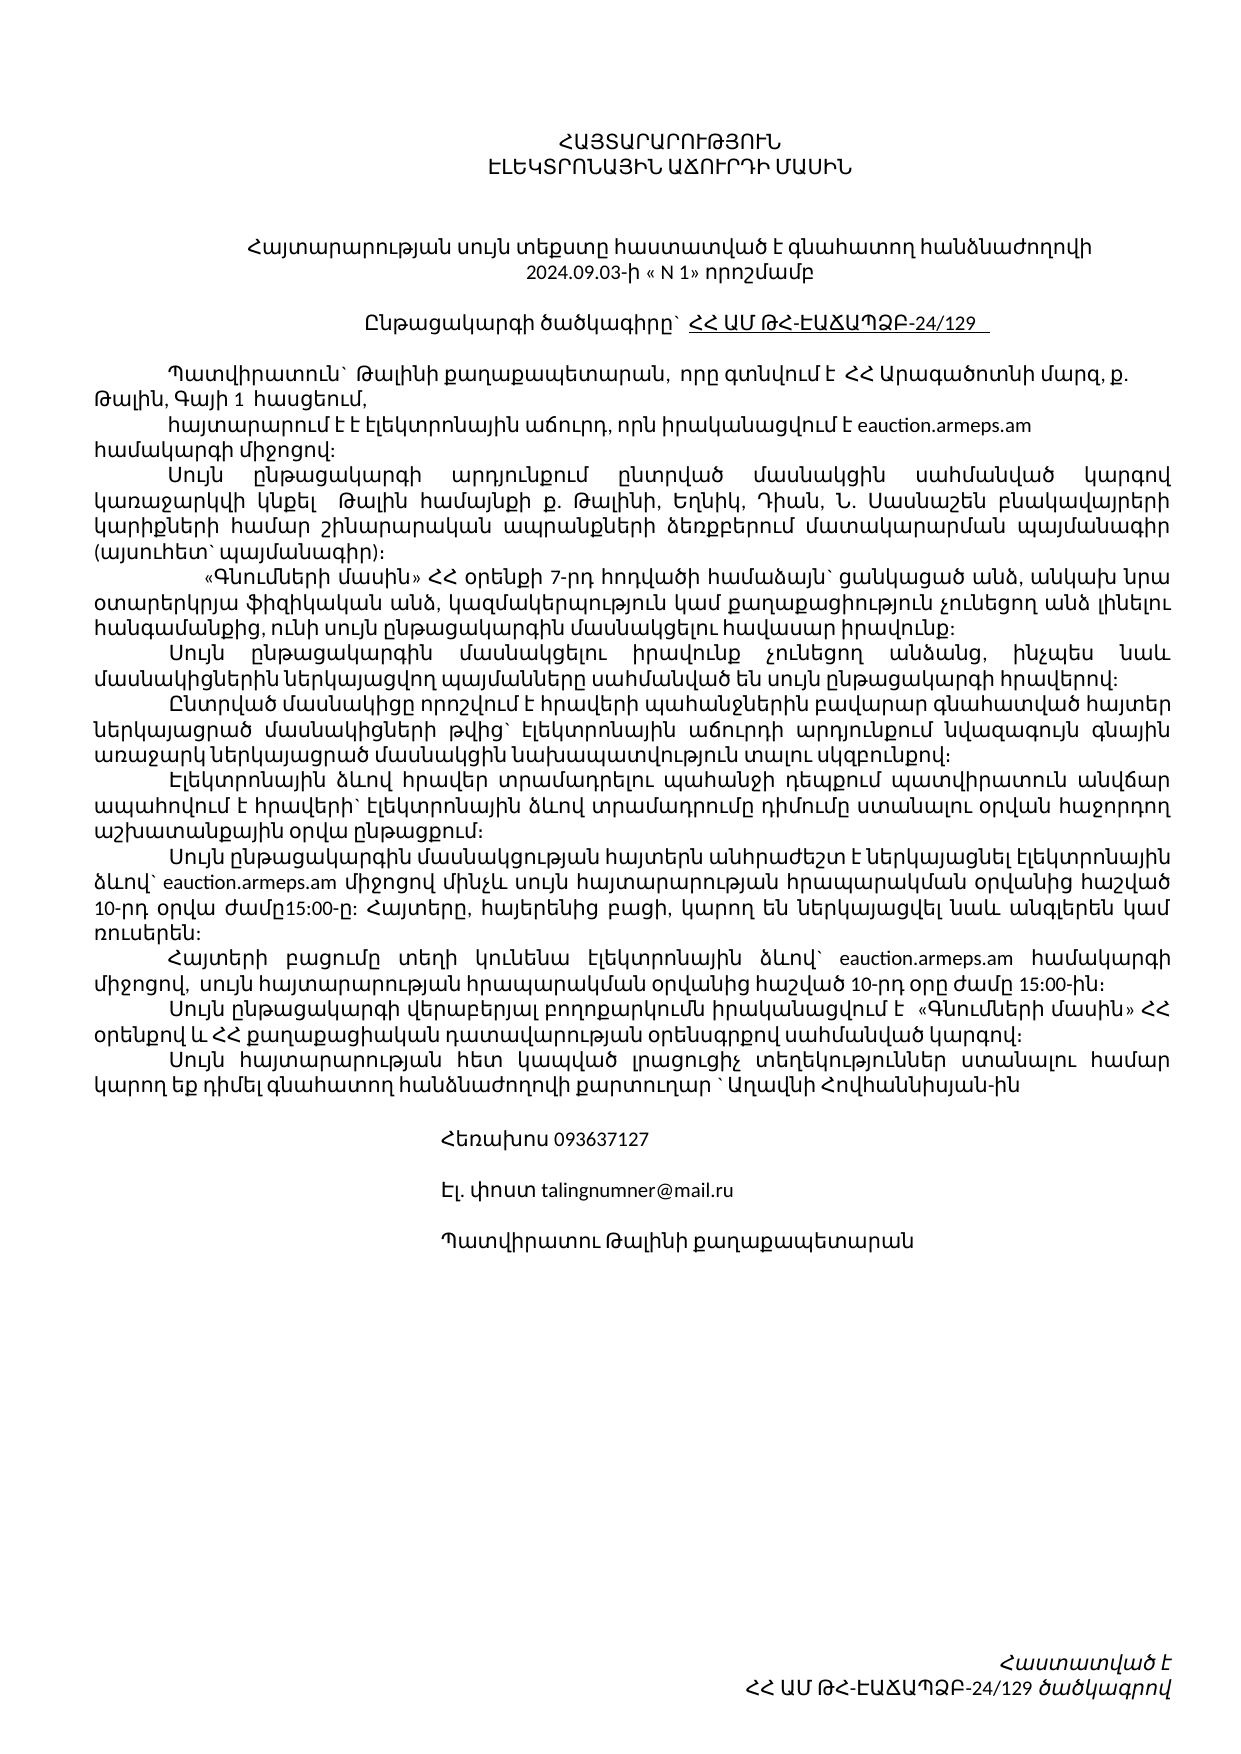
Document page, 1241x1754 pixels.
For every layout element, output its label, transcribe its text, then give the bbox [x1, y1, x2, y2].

text 2024.09.03 -ի « N 1» որոշմամբ [94, 259, 1171, 285]
text Սույն հայտարարության հետ կապված լրացուցիչ տեղեկություններ ստանալու համար կարող եք դիմել գնահատող հանձնաժողովի քարտուղար ` Աղավնի Հովհաննիսյան-ին [94, 1047, 1171, 1098]
text Պատվիրատուն` Թալինի քաղաքապետարան, որը գտնվում է ՀՀ Արագածոտնի մարզ, ք. Թալին, Գայի 1 հասցեում, [94, 361, 1171, 412]
text «Գնումների մասին» ՀՀ օրենքի 7-րդ հոդվածի համաձայն` ցանկացած անձ, անկախ նրա օտարերկրյա ֆիզիկական անձ, կազմակերպություն կամ քաղաքացիություն չունեցող անձ լինելու հանգամանքից, ունի սույն ընթացակարգին մասնակցելու հավասար իրավունք: [94, 564, 1171, 641]
text Սույն ընթացակարգին մասնակցության հայտերն անհրաժեշտ է ներկայացնել էլեկտրոնային ձևով` eauction.armeps.am միջոցով մինչև սույն հայտարարության հրապարակման օրվանից հաշված 10-րդ օրվա ժամը15:00-ը: Հայտերը, հայերենից բացի, կարող են ներկայացվել նաև անգլերեն կամ ռուսերեն: [94, 844, 1171, 946]
text ԷԼԵԿՏՐՈՆԱՅԻՆ ԱՃՈՒՐԴԻ ՄԱՍԻՆ [94, 154, 1171, 180]
text Ընտրված մասնակիցը որոշվում է հրավերի պահանջներին բավարար գնահատված հայտեր ներկայացրած մասնակիցների թվից` էլեկտրոնային աճուրդի արդյունքում նվազագույն գնային առաջարկ ներկայացրած մասնակցին նախապատվություն տալու սկզբունքով։ [94, 691, 1171, 768]
text Էլ. փոստ talingnumner@mail.ru [94, 1177, 1171, 1203]
text Էլեկտրոնային ձևով հրավեր տրամադրելու պահանջի դեպքում պատվիրատուն անվճար ապահովում է հրավերի` էլեկտրոնային ձևով տրամադրումը դիմումը ստանալու օրվան հաջորդող աշխատանքային օրվա ընթացքում։ [94, 768, 1171, 844]
text ՀՀ ԱՄ ԹՀ-ԷԱՃԱՊՁԲ-24/129 ծածկագրով [94, 1675, 1171, 1701]
text ՀԱՅՏԱՐԱՐՈՒԹՅՈՒՆ [94, 129, 1171, 154]
text հայտարարում է է էլեկտրոնային աճուրդ, որն իրականացվում է eauction.armeps.am համակարգի միջոցով: [94, 412, 1171, 463]
text Հեռախոս 093637127 [94, 1126, 1171, 1152]
text Հայտերի բացումը տեղի կունենա էլեկտրոնային ձևով` eauction.armeps.am համակարգի միջոցով, սույն հայտարարության հրապարակման օրվանից հաշված 10-րդ օրը ժամը 15:00-ին։ [94, 946, 1171, 996]
text Հայտարարության սույն տեքստը հաստատված է գնահատող հանձնաժողովի [94, 234, 1171, 259]
text Սույն ընթացակարգին մասնակցելու իրավունք չունեցող անձանց, ինչպես նաև մասնակիցներին ներկայացվող պայմանները սահմանված են սույն ընթացակարգի հրավերով: [94, 641, 1171, 691]
text Ընթացակարգի ծածկագիրը` ՀՀ ԱՄ ԹՀ-ԷԱՃԱՊՁԲ-24/129 [94, 310, 1171, 336]
text Պատվիրատու Թալինի քաղաքապետարան [94, 1228, 1171, 1253]
text Սույն ընթացակարգի արդյունքում ընտրված մասնակցին սահմանված կարգով կառաջարկվի կնքել Թալին համայնքի ք. Թալինի, Եղնիկ, Դիան, Ն. Սասնաշեն բնակավայրերի կարիքների համար շինարարական ապրանքների ձեռքբերում մատակարարման պայմանագիր (այսուհետ` պայմանագիր)։ [94, 463, 1171, 564]
text Սույն ընթացակարգի վերաբերյալ բողոքարկումն իրականացվում է «Գնումների մասին» ՀՀ օրենքով և ՀՀ քաղաքացիական դատավարության օրենսգրքով սահմանված կարգով։ [94, 996, 1171, 1047]
text Հաստատված է [94, 1650, 1171, 1675]
